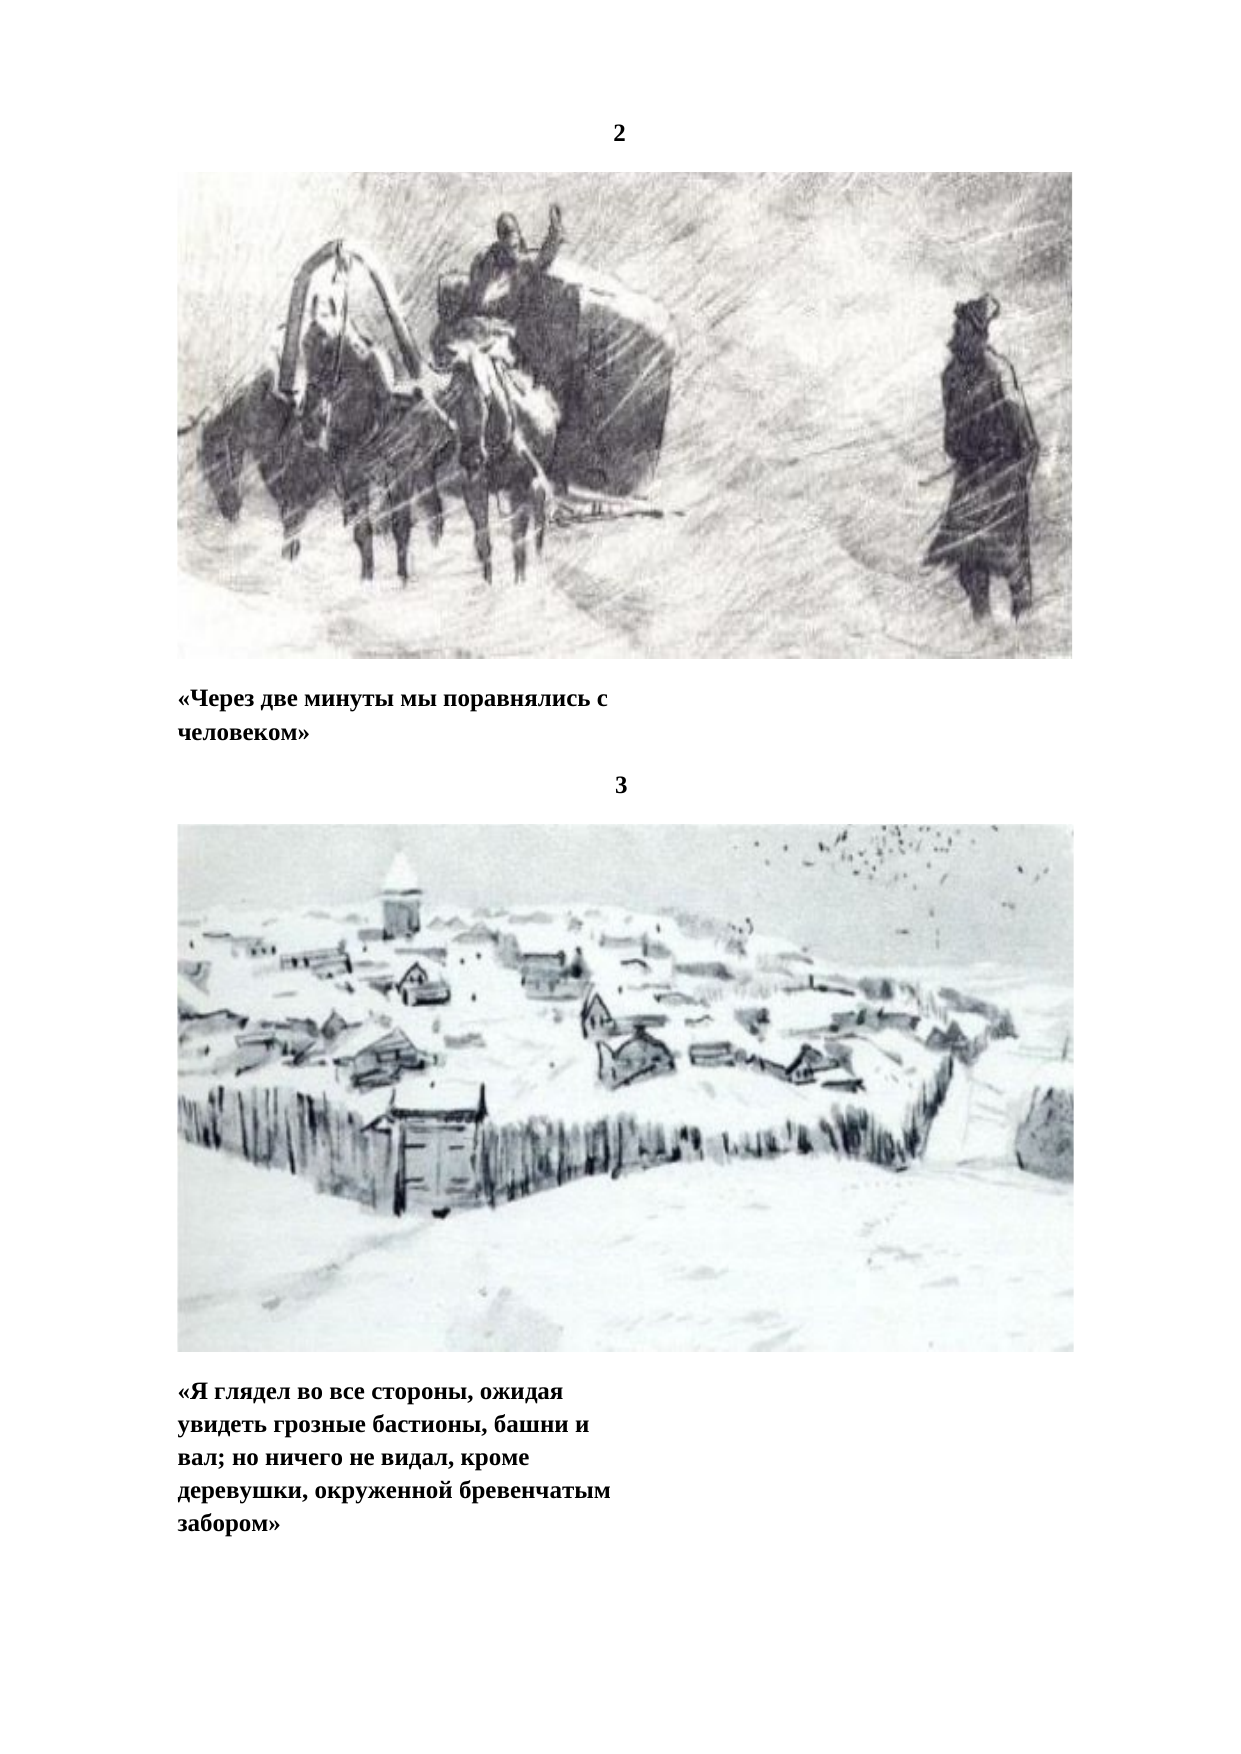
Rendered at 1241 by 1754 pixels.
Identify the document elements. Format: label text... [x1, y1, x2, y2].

picture [177, 172, 1073, 659]
text «Я глядел во все стороны, ожидая увидеть грозные бастионы, башни и вал; но ничего не видал, кроме деревушки, окруженной бревенчатым забором» [177, 1376, 627, 1537]
text 2 [177, 118, 1152, 147]
text 3 [177, 770, 627, 799]
text «Через две минуты мы поравнялись с человеком» [177, 683, 627, 745]
picture [177, 824, 1074, 1352]
